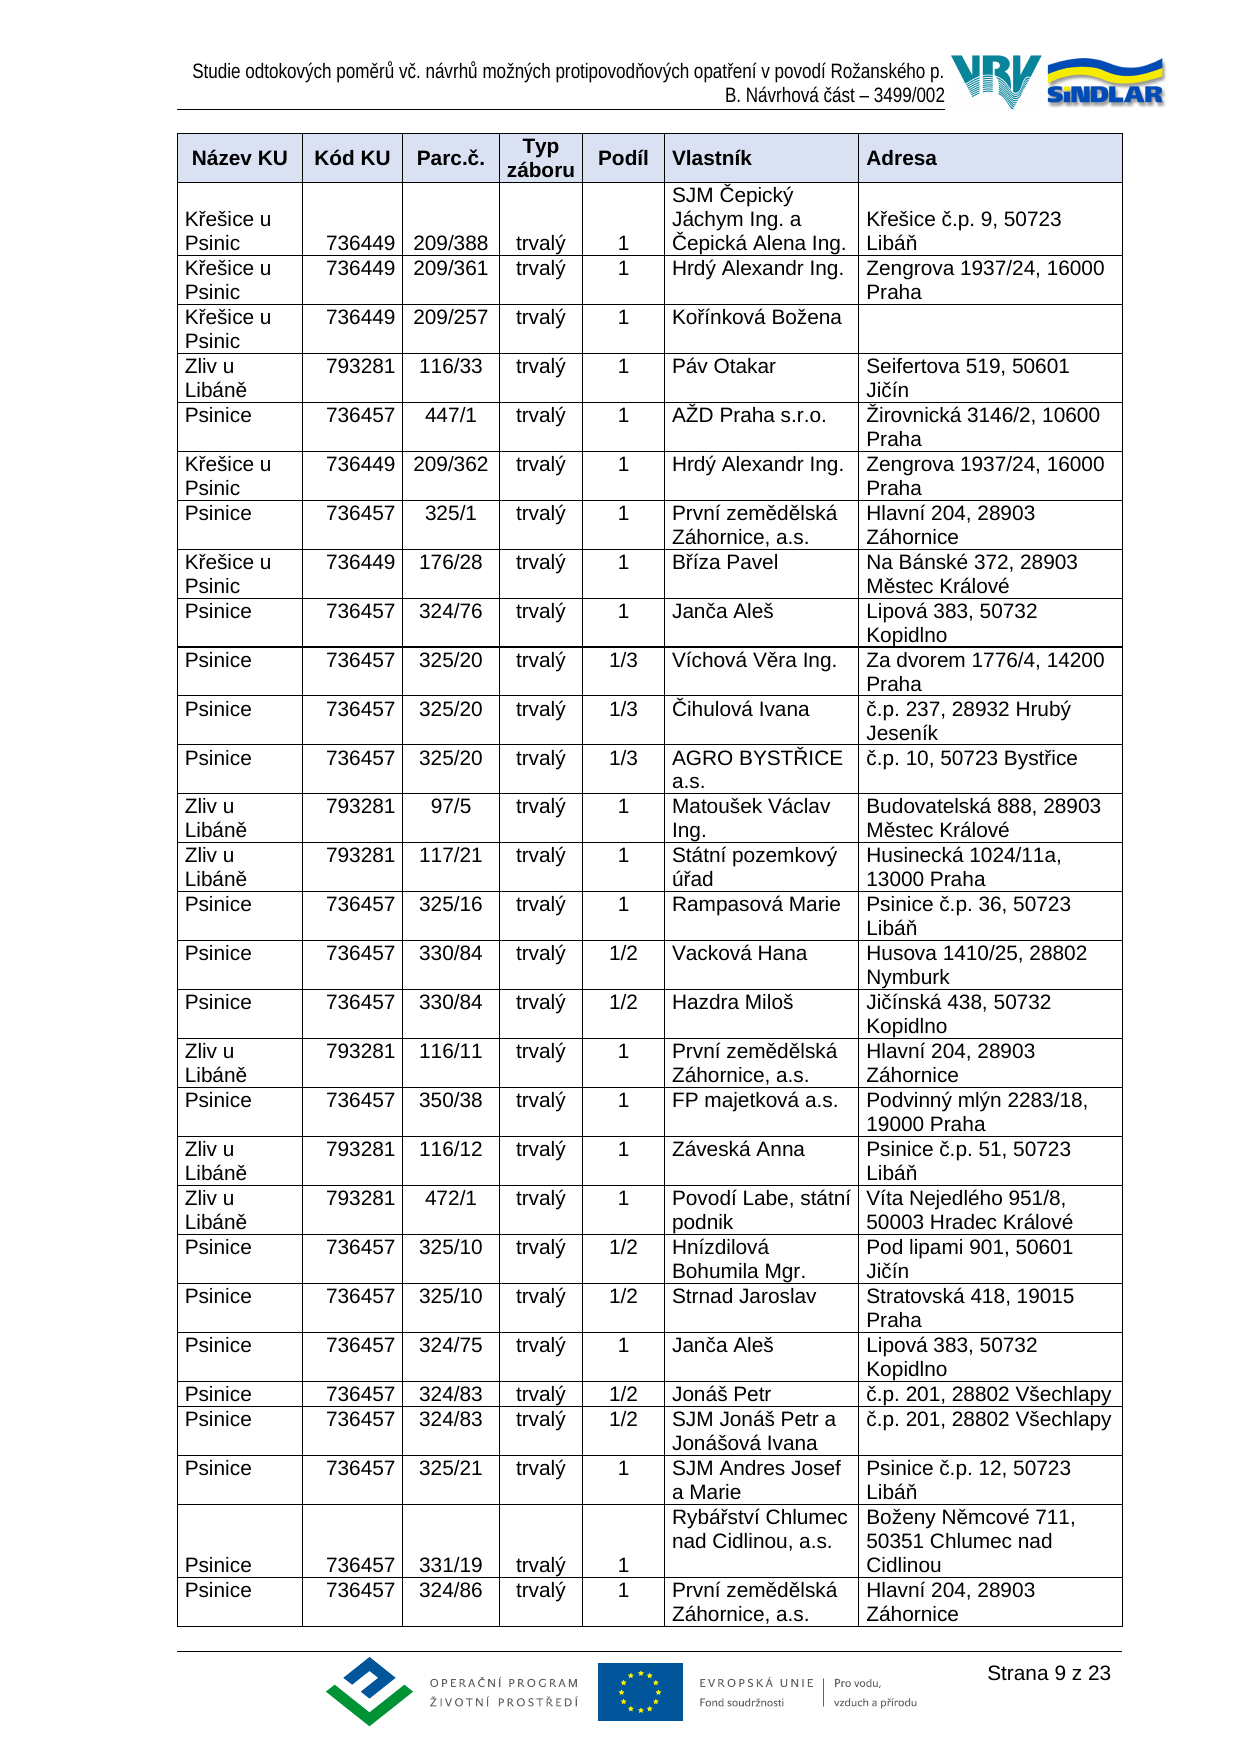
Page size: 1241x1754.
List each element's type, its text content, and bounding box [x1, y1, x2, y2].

table_cell 176/28 [403, 550, 499, 597]
table_cell 1/3 [583, 648, 664, 695]
table_cell 1 [583, 305, 664, 353]
table_cell 736457 [303, 1456, 402, 1504]
table_cell 793281 [303, 1137, 402, 1185]
table_cell trvalý [500, 1578, 582, 1626]
table_cell 324/83 [403, 1407, 499, 1455]
table_cell 350/38 [403, 1088, 499, 1136]
table_cell 736457 [303, 892, 402, 940]
table_cell Psinice [178, 648, 302, 695]
table_cell Hlavní 204, 28903 Záhornice [859, 501, 1122, 548]
table_cell 736457 [303, 599, 402, 646]
table_cell 1 [583, 1456, 664, 1504]
table_cell AGRO BYSTŘICE a.s. [665, 745, 858, 793]
table_cell Hlavní 204, 28903 Záhornice [859, 1039, 1122, 1087]
table_cell Husinecká 1024/11a, 13000 Praha [859, 843, 1122, 891]
table_cell 793281 [303, 794, 402, 842]
table_cell 1 [583, 794, 664, 842]
table_cell Hazdra Miloš [665, 990, 858, 1038]
table_cell 1 [583, 1333, 664, 1381]
table_header Název KU [178, 134, 302, 182]
table_cell 1 [583, 1039, 664, 1087]
table_cell Psinice [178, 1235, 302, 1283]
table_cell Psinice [178, 1333, 302, 1381]
table_cell 325/20 [403, 745, 499, 793]
table_cell 325/20 [403, 648, 499, 695]
table_cell 325/20 [403, 696, 499, 744]
table_cell Psinice [178, 599, 302, 646]
table_cell 1 [583, 1088, 664, 1136]
table_cell trvalý [500, 1456, 582, 1504]
table_cell Psinice [178, 1088, 302, 1136]
table_cell trvalý [500, 501, 582, 548]
table_cell 736457 [303, 1407, 402, 1455]
table_cell Hlavní 204, 28903 Záhornice [859, 1578, 1122, 1626]
table_cell 736449 [303, 305, 402, 353]
table_cell Psinice [178, 501, 302, 548]
table_cell SJM Čepický Jáchym Ing. a Čepická Alena Ing. [665, 183, 858, 255]
table_cell Psinice [178, 1578, 302, 1626]
table_cell 324/86 [403, 1578, 499, 1626]
table_cell 1/2 [583, 1382, 664, 1406]
table_cell 1 [583, 452, 664, 499]
table_cell trvalý [500, 599, 582, 646]
table_cell 324/83 [403, 1382, 499, 1406]
table_cell 1 [583, 599, 664, 646]
table_cell Křešice u Psinic [178, 550, 302, 597]
table_header Typ záboru [500, 134, 582, 182]
table_cell Psinice [178, 745, 302, 793]
table_cell 1 [583, 403, 664, 451]
table_cell První zemědělská Záhornice, a.s. [665, 1578, 858, 1626]
table_cell 736457 [303, 403, 402, 451]
table_cell Podvinný mlýn 2283/18, 19000 Praha [859, 1088, 1122, 1136]
table_cell trvalý [500, 1186, 582, 1234]
table_cell 209/361 [403, 256, 499, 304]
table_cell Psinice č.p. 12, 50723 Libáň [859, 1456, 1122, 1504]
table_cell trvalý [500, 1382, 582, 1406]
table_cell Strnad Jaroslav [665, 1284, 858, 1332]
table_cell 736457 [303, 696, 402, 744]
table_cell První zemědělská Záhornice, a.s. [665, 501, 858, 548]
table_cell Povodí Labe, státní podnik [665, 1186, 858, 1234]
table_cell Psinice [178, 990, 302, 1038]
table_cell 1 [583, 843, 664, 891]
table_cell Páv Otakar [665, 354, 858, 402]
table_cell 1/2 [583, 1407, 664, 1455]
table_cell 209/362 [403, 452, 499, 499]
table_cell trvalý [500, 183, 582, 255]
table_cell 324/75 [403, 1333, 499, 1381]
table_cell 1/2 [583, 1235, 664, 1283]
table_header Parc.č. [403, 134, 499, 182]
table_cell trvalý [500, 354, 582, 402]
table_cell Budovatelská 888, 28903 Městec Králové [859, 794, 1122, 842]
table_cell Zliv u Libáně [178, 1186, 302, 1234]
table_cell [859, 305, 1122, 353]
table_cell č.p. 201, 28802 Všechlapy [859, 1407, 1122, 1455]
table_cell Hrdý Alexandr Ing. [665, 256, 858, 304]
table_cell 793281 [303, 354, 402, 402]
table_cell 330/84 [403, 941, 499, 989]
table_cell 1 [583, 183, 664, 255]
table_cell 793281 [303, 843, 402, 891]
table_cell trvalý [500, 256, 582, 304]
table_cell Psinice [178, 1456, 302, 1504]
table_cell 736457 [303, 1382, 402, 1406]
table_cell SJM Andres Josef a Marie [665, 1456, 858, 1504]
table_cell Rybářství Chlumec nad Cidlinou, a.s. [665, 1505, 858, 1577]
table_cell 736457 [303, 1578, 402, 1626]
table_cell Za dvorem 1776/4, 14200 Praha [859, 648, 1122, 695]
table_cell 325/21 [403, 1456, 499, 1504]
table_cell 1 [583, 501, 664, 548]
table_cell 97/5 [403, 794, 499, 842]
table_cell 1 [583, 1578, 664, 1626]
table_cell 331/19 [403, 1505, 499, 1577]
table_cell 736449 [303, 183, 402, 255]
table_cell Pod lipami 901, 50601 Jičín [859, 1235, 1122, 1283]
table_cell Rampasová Marie [665, 892, 858, 940]
table_cell 736449 [303, 550, 402, 597]
table_cell Víta Nejedlého 951/8, 50003 Hradec Králové [859, 1186, 1122, 1234]
table_cell Seifertova 519, 50601 Jičín [859, 354, 1122, 402]
table_cell trvalý [500, 648, 582, 695]
table_cell 736449 [303, 256, 402, 304]
table_cell Matoušek Václav Ing. [665, 794, 858, 842]
picture [1047, 57, 1167, 108]
table_cell Psinice č.p. 36, 50723 Libáň [859, 892, 1122, 940]
table_cell Lipová 383, 50732 Kopidlno [859, 1333, 1122, 1381]
table_cell Husova 1410/25, 28802 Nymburk [859, 941, 1122, 989]
table_cell Víchová Věra Ing. [665, 648, 858, 695]
table_cell 736457 [303, 1333, 402, 1381]
table_cell 736457 [303, 1505, 402, 1577]
table_cell 325/16 [403, 892, 499, 940]
table_cell 116/33 [403, 354, 499, 402]
table_cell Státní pozemkový úřad [665, 843, 858, 891]
table_cell AŽD Praha s.r.o. [665, 403, 858, 451]
table_cell Křešice u Psinic [178, 183, 302, 255]
table_cell č.p. 201, 28802 Všechlapy [859, 1382, 1122, 1406]
table_cell Čihulová Ivana [665, 696, 858, 744]
table_cell 1 [583, 1137, 664, 1185]
table_cell trvalý [500, 843, 582, 891]
table_cell 736457 [303, 1235, 402, 1283]
table_cell 736457 [303, 745, 402, 793]
table_cell Lipová 383, 50732 Kopidlno [859, 599, 1122, 646]
table_cell 1/3 [583, 745, 664, 793]
table_cell 736457 [303, 648, 402, 695]
table_cell č.p. 10, 50723 Bystřice [859, 745, 1122, 793]
table_cell Křešice u Psinic [178, 305, 302, 353]
table_header Kód KU [303, 134, 402, 182]
table_cell Křešice u Psinic [178, 452, 302, 499]
table_cell 209/257 [403, 305, 499, 353]
table_cell 325/10 [403, 1235, 499, 1283]
table_cell 324/76 [403, 599, 499, 646]
table_cell Zliv u Libáně [178, 843, 302, 891]
table_cell 325/10 [403, 1284, 499, 1332]
table_header Vlastník [665, 134, 858, 182]
table_cell 116/12 [403, 1137, 499, 1185]
table_cell trvalý [500, 305, 582, 353]
table_cell Na Bánské 372, 28903 Městec Králové [859, 550, 1122, 597]
table_cell 1 [583, 550, 664, 597]
table_cell 736457 [303, 1088, 402, 1136]
table_cell trvalý [500, 1284, 582, 1332]
table_cell 116/11 [403, 1039, 499, 1087]
table_cell trvalý [500, 990, 582, 1038]
table_cell 1/2 [583, 990, 664, 1038]
table_cell trvalý [500, 1137, 582, 1185]
table_cell 325/1 [403, 501, 499, 548]
table_cell trvalý [500, 1039, 582, 1087]
table_cell 447/1 [403, 403, 499, 451]
table_cell Psinice [178, 941, 302, 989]
table_cell 736457 [303, 941, 402, 989]
table_cell Křešice č.p. 9, 50723 Libáň [859, 183, 1122, 255]
table_cell Kořínková Božena [665, 305, 858, 353]
table_cell Zengrova 1937/24, 16000 Praha [859, 256, 1122, 304]
table_cell trvalý [500, 550, 582, 597]
table_cell 1/2 [583, 1284, 664, 1332]
table_cell Psinice [178, 1407, 302, 1455]
table_cell trvalý [500, 745, 582, 793]
table_cell 1 [583, 256, 664, 304]
table_cell 1/3 [583, 696, 664, 744]
table_cell trvalý [500, 696, 582, 744]
table_cell 736457 [303, 501, 402, 548]
table_cell Zengrova 1937/24, 16000 Praha [859, 452, 1122, 499]
table_cell trvalý [500, 1235, 582, 1283]
table_cell trvalý [500, 794, 582, 842]
table_cell trvalý [500, 1333, 582, 1381]
table_cell 736449 [303, 452, 402, 499]
table_cell 793281 [303, 1186, 402, 1234]
table_cell Zliv u Libáně [178, 1039, 302, 1087]
table_cell 1 [583, 1186, 664, 1234]
table_cell Bříza Pavel [665, 550, 858, 597]
table_cell trvalý [500, 941, 582, 989]
table_cell Jonáš Petr [665, 1382, 858, 1406]
table_cell Janča Aleš [665, 1333, 858, 1381]
table_cell Zliv u Libáně [178, 354, 302, 402]
table_cell První zemědělská Záhornice, a.s. [665, 1039, 858, 1087]
table_cell Stratovská 418, 19015 Praha [859, 1284, 1122, 1332]
table_cell 1 [583, 354, 664, 402]
table_cell 472/1 [403, 1186, 499, 1234]
table_cell Zliv u Libáně [178, 1137, 302, 1185]
table_cell 1 [583, 892, 664, 940]
table_cell Psinice [178, 696, 302, 744]
table_cell 1/2 [583, 941, 664, 989]
table_cell Psinice č.p. 51, 50723 Libáň [859, 1137, 1122, 1185]
table_cell Žirovnická 3146/2, 10600 Praha [859, 403, 1122, 451]
table_cell Vacková Hana [665, 941, 858, 989]
table_cell 209/388 [403, 183, 499, 255]
table_cell SJM Jonáš Petr a Jonášová Ivana [665, 1407, 858, 1455]
table_cell Psinice [178, 1382, 302, 1406]
table_cell č.p. 237, 28932 Hrubý Jeseník [859, 696, 1122, 744]
table_cell trvalý [500, 1407, 582, 1455]
table_cell Psinice [178, 1505, 302, 1577]
table_cell 1 [583, 1505, 664, 1577]
table_cell Boženy Němcové 711, 50351 Chlumec nad Cidlinou [859, 1505, 1122, 1577]
table_cell Psinice [178, 1284, 302, 1332]
table_cell trvalý [500, 1088, 582, 1136]
table_cell trvalý [500, 452, 582, 499]
table_cell 117/21 [403, 843, 499, 891]
table_cell 793281 [303, 1039, 402, 1087]
table_cell 330/84 [403, 990, 499, 1038]
table_cell trvalý [500, 1505, 582, 1577]
table_cell Psinice [178, 403, 302, 451]
picture [950, 54, 1043, 111]
table_cell Janča Aleš [665, 599, 858, 646]
table_cell Hrdý Alexandr Ing. [665, 452, 858, 499]
table_cell Hnízdilová Bohumila Mgr. [665, 1235, 858, 1283]
table_cell 736457 [303, 1284, 402, 1332]
table_cell 736457 [303, 990, 402, 1038]
table_cell Křešice u Psinic [178, 256, 302, 304]
table_cell FP majetková a.s. [665, 1088, 858, 1136]
table_header Adresa [859, 134, 1122, 182]
table_cell Jičínská 438, 50732 Kopidlno [859, 990, 1122, 1038]
table_cell Zliv u Libáně [178, 794, 302, 842]
table_cell Psinice [178, 892, 302, 940]
table_header Podíl [583, 134, 664, 182]
table_cell trvalý [500, 892, 582, 940]
table_cell Záveská Anna [665, 1137, 858, 1185]
table_cell trvalý [500, 403, 582, 451]
